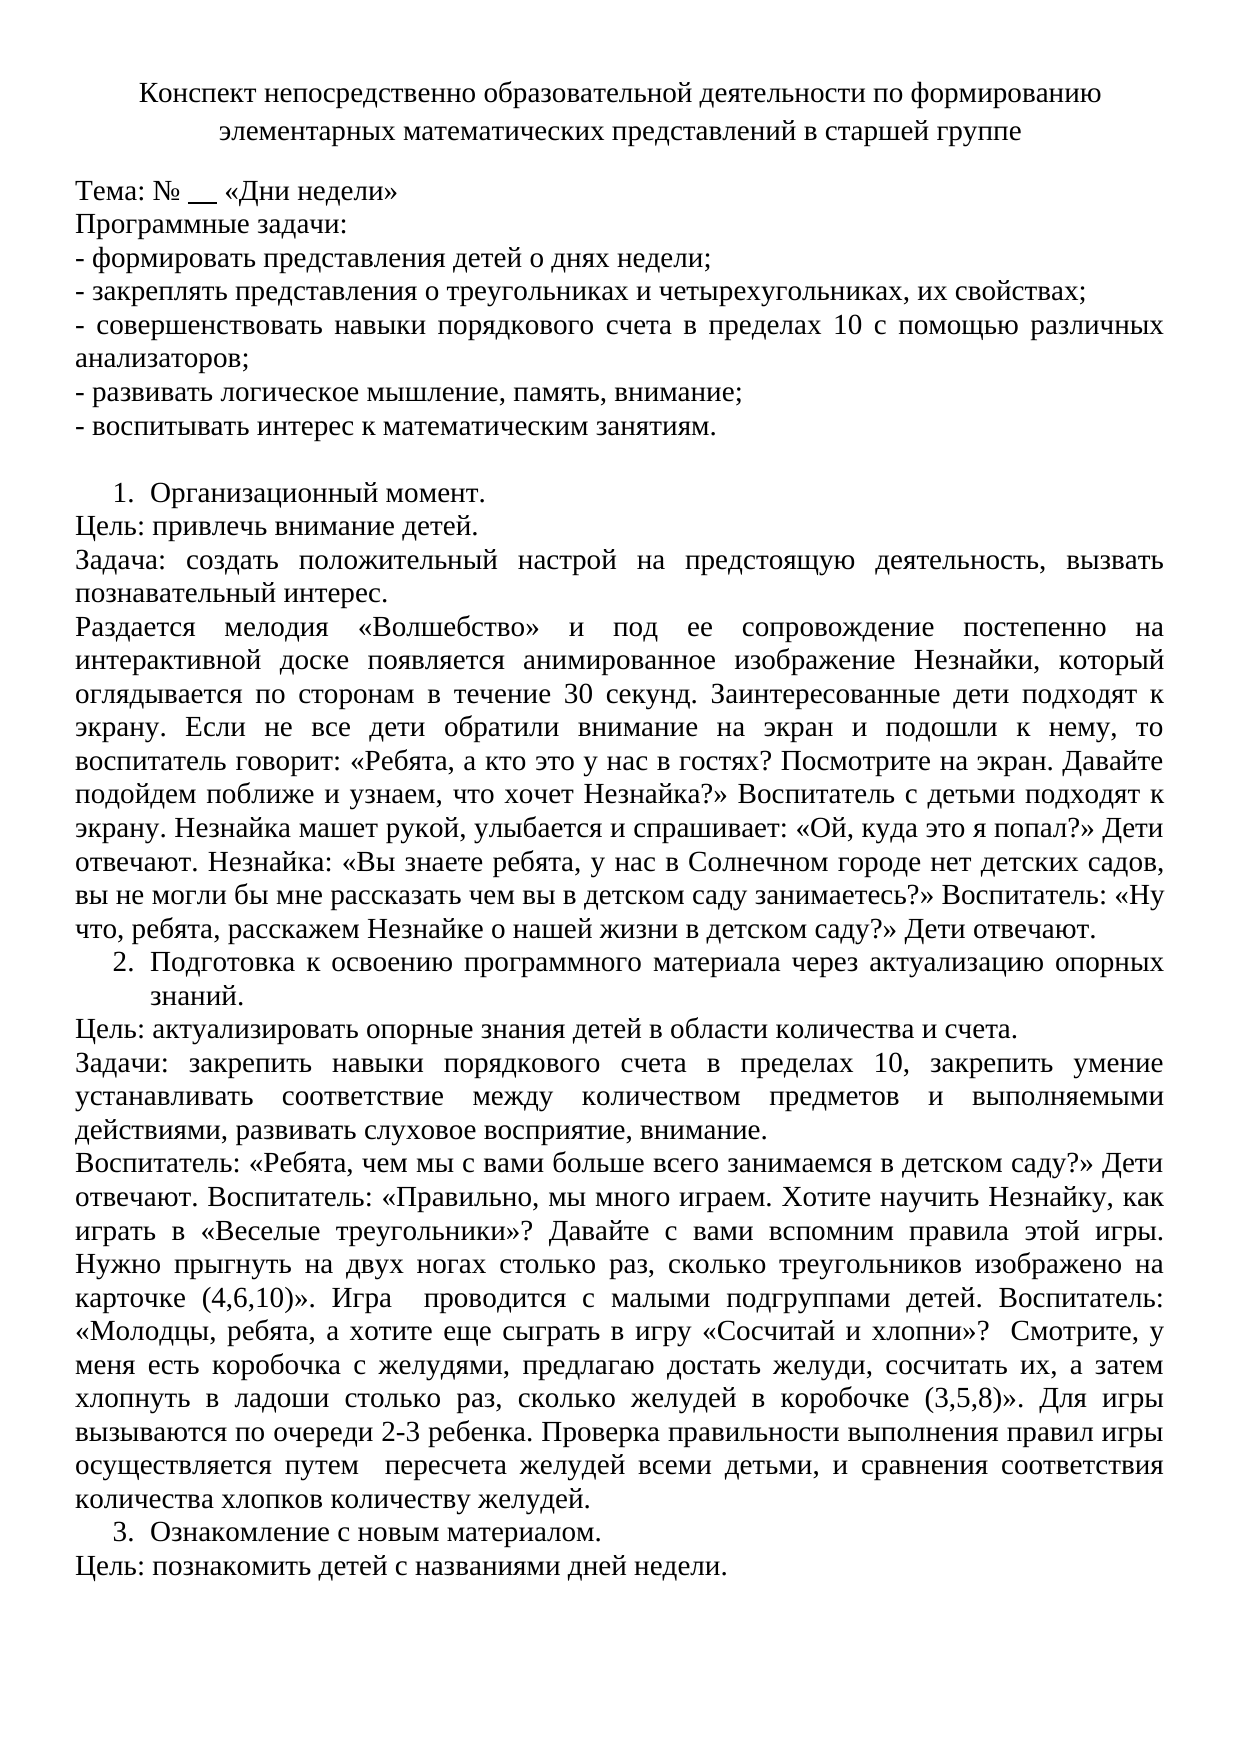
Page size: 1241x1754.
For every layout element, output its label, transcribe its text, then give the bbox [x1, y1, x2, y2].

text Раздается мелодия «Волшебство» и под ее сопровождение постепенно на интерактивной доске появляется анимированное изображение Незнайки, который оглядывается по сторонам в течение 30 секунд. Заинтересованные дети подходят к экрану. Если не все дети обратили внимание на экран и подошли к нему, то воспитатель говорит: «Ребята, а кто это у нас в гостях? Посмотрите на экран. Давайте подойдем поближе и узнаем, что хочет Незнайка?» Воспитатель с детьми подходят к экрану. Незнайка машет рукой, улыбается и спрашивает: «Ой, куда это я попал?» Дети отвечают. Незнайка: «Вы знаете ребята, у нас в Солнечном городе нет детских садов, вы не могли бы мне рассказать чем вы в детском саду занимаетесь?» Воспитатель: «Ну что, ребята, расскажем Незнайке о нашей жизни в детском саду?» Дети отвечают. [75, 609, 1165, 944]
text - воспитывать интерес к математическим занятиям. [75, 408, 1165, 441]
text Задача: создать положительный настрой на предстоящую деятельность, вызвать познавательный интерес. [75, 542, 1165, 609]
text - развивать логическое мышление, память, внимание; [75, 374, 1165, 408]
text Цель: познакомить детей с названиями дней недели. [75, 1548, 1165, 1582]
text - совершенствовать навыки порядкового счета в пределах 10 с помощью различных анализаторов; [75, 307, 1165, 374]
text Воспитатель: «Ребята, чем мы с вами больше всего занимаемся в детском саду?» Дети отвечают. Воспитатель: «Правильно, мы много играем. Хотите научить Незнайку, как играть в «Веселые треугольники»? Давайте с вами вспомним правила этой игры. Нужно прыгнуть на двух ногах столько раз, сколько треугольников изображено на карточке (4,6,10)». Игра проводится с малыми подгруппами детей. Воспитатель: «Молодцы, ребята, а хотите еще сыграть в игру «Сосчитай и хлопни»? Смотрите, у меня есть коробочка с желудями, предлагаю достать желуди, сосчитать их, а затем хлопнуть в ладоши столько раз, сколько желудей в коробочке (3,5,8)». Для игры вызываются по очереди 2-3 ребенка. Проверка правильности выполнения правил игры осуществляется путем пересчета желудей всеми детьми, и сравнения соответствия количества хлопков количеству желудей. [75, 1146, 1165, 1514]
text Программные задачи: [75, 206, 1165, 240]
text - закреплять представления о треугольниках и четырехугольниках, их свойствах; [75, 273, 1165, 307]
text Цель: привлечь внимание детей. [75, 508, 1165, 542]
text Цель: актуализировать опорные знания детей в области количества и счета. [75, 1011, 1165, 1045]
text Тема: № «Дни недели» [75, 173, 1165, 206]
list Организационный момент. [112, 475, 1165, 508]
list Ознакомление с новым материалом. [112, 1514, 1165, 1548]
text Задачи: закрепить навыки порядкового счета в пределах 10, закрепить умение устанавливать соответствие между количеством предметов и выполняемыми действиями, развивать слуховое восприятие, внимание. [75, 1045, 1165, 1146]
text Конспект непосредственно образовательной деятельности по формированию элементарных математических представлений в старшей группе [75, 75, 1165, 147]
text - формировать представления детей о днях недели; [75, 240, 1165, 273]
list Подготовка к освоению программного материала через актуализацию опорных знаний. [112, 944, 1165, 1011]
